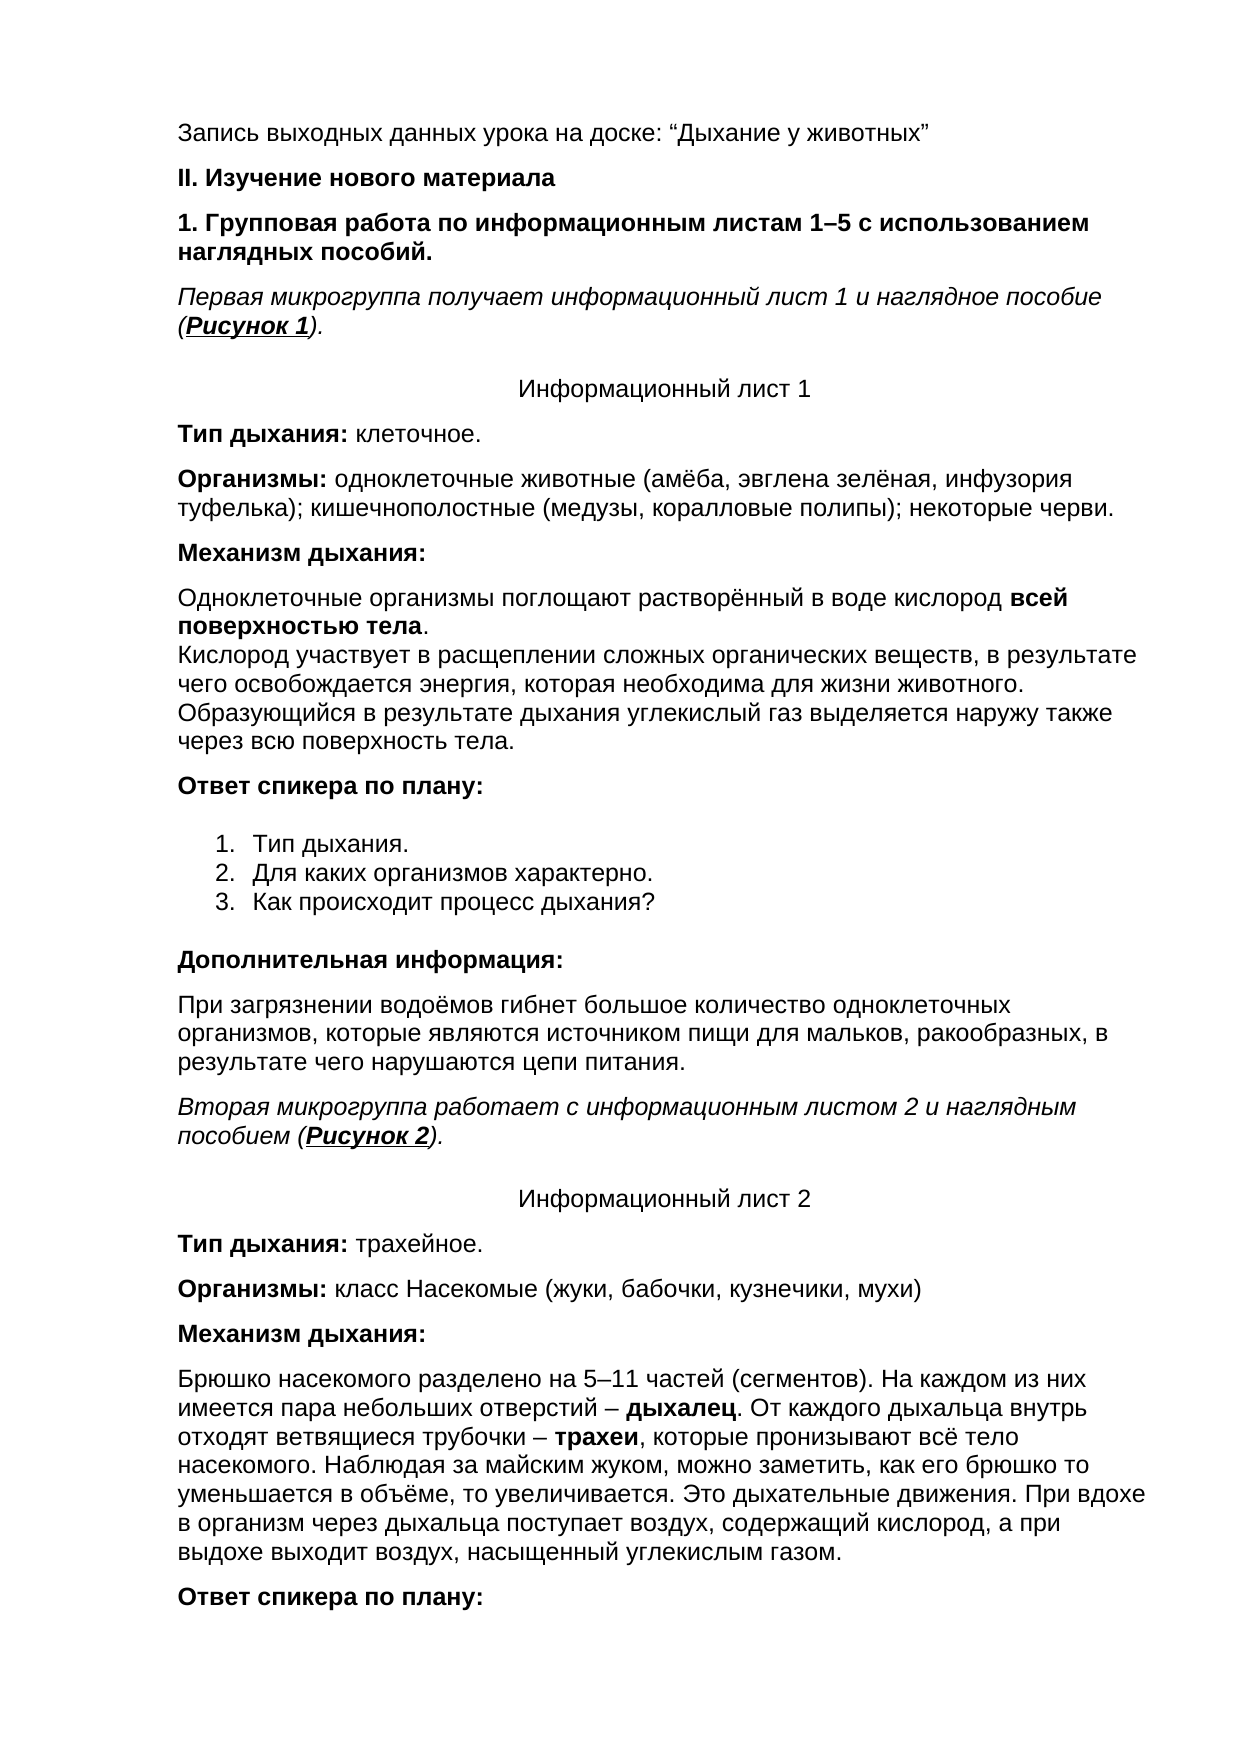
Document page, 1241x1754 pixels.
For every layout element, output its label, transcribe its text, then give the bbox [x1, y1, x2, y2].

text Механизм дыхания: [177, 1319, 1152, 1348]
text Одноклеточные организмы поглощают растворённый в воде кислород всей поверхностью тела. Кислород участвует в расщеплении сложных органических веществ, в результате чего освобождается энергия, которая необходима для жизни животного. Образующийся в результате дыхания углекислый газ выделяется наружу также через всю поверхность тела. [177, 583, 1152, 755]
text Тип дыхания: клеточное. [177, 419, 1152, 448]
text Ответ спикера по плану: [177, 771, 1152, 800]
text Организмы: одноклеточные животные (амёба, эвглена зелёная, инфузория туфелька); кишечнополостные (медузы, коралловые полипы); некоторые черви. [177, 464, 1152, 521]
text Информационный лист 1 [177, 372, 1152, 403]
text Запись выходных данных урока на доске: “Дыхание у животных” [177, 118, 1152, 147]
text II. Изучение нового материала [177, 163, 1152, 192]
text Вторая микрогруппа работает с информационным листом 2 и наглядным пособием (Рисунок 2). [177, 1092, 1152, 1150]
text Ответ спикера по плану: [177, 1582, 1152, 1610]
text Информационный лист 2 [177, 1182, 1152, 1213]
list Тип дыхания. [215, 829, 1152, 858]
text Организмы: класс Насекомые (жуки, бабочки, кузнечики, мухи) [177, 1274, 1152, 1303]
text Дополнительная информация: [177, 945, 1152, 973]
text 1. Групповая работа по информационным листам 1–5 с использованием наглядных пособий. [177, 208, 1152, 266]
text Тип дыхания: трахейное. [177, 1229, 1152, 1258]
list Для каких организмов характерно. [215, 858, 1152, 887]
text Первая микрогруппа получает информационный лист 1 и наглядное пособие (Рисунок 1). [177, 282, 1152, 339]
text При загрязнении водоёмов гибнет большое количество одноклеточных организмов, которые являются источником пищи для мальков, ракообразных, в результате чего нарушаются цепи питания. [177, 990, 1152, 1076]
list Как происходит процесс дыхания? [215, 887, 1152, 916]
text Брюшко насекомого разделено на 5–11 частей (сегментов). На каждом из них имеется пара небольших отверстий – дыхалец. От каждого дыхальца внутрь отходят ветвящиеся трубочки – трахеи, которые пронизывают всё тело насекомого. Наблюдая за майским жуком, можно заметить, как его брюшко то уменьшается в объёме, то увеличивается. Это дыхательные движения. При вдохе в организм через дыхальца поступает воздух, содержащий кислород, а при выдохе выходит воздух, насыщенный углекислым газом. [177, 1364, 1152, 1565]
text Механизм дыхания: [177, 538, 1152, 566]
